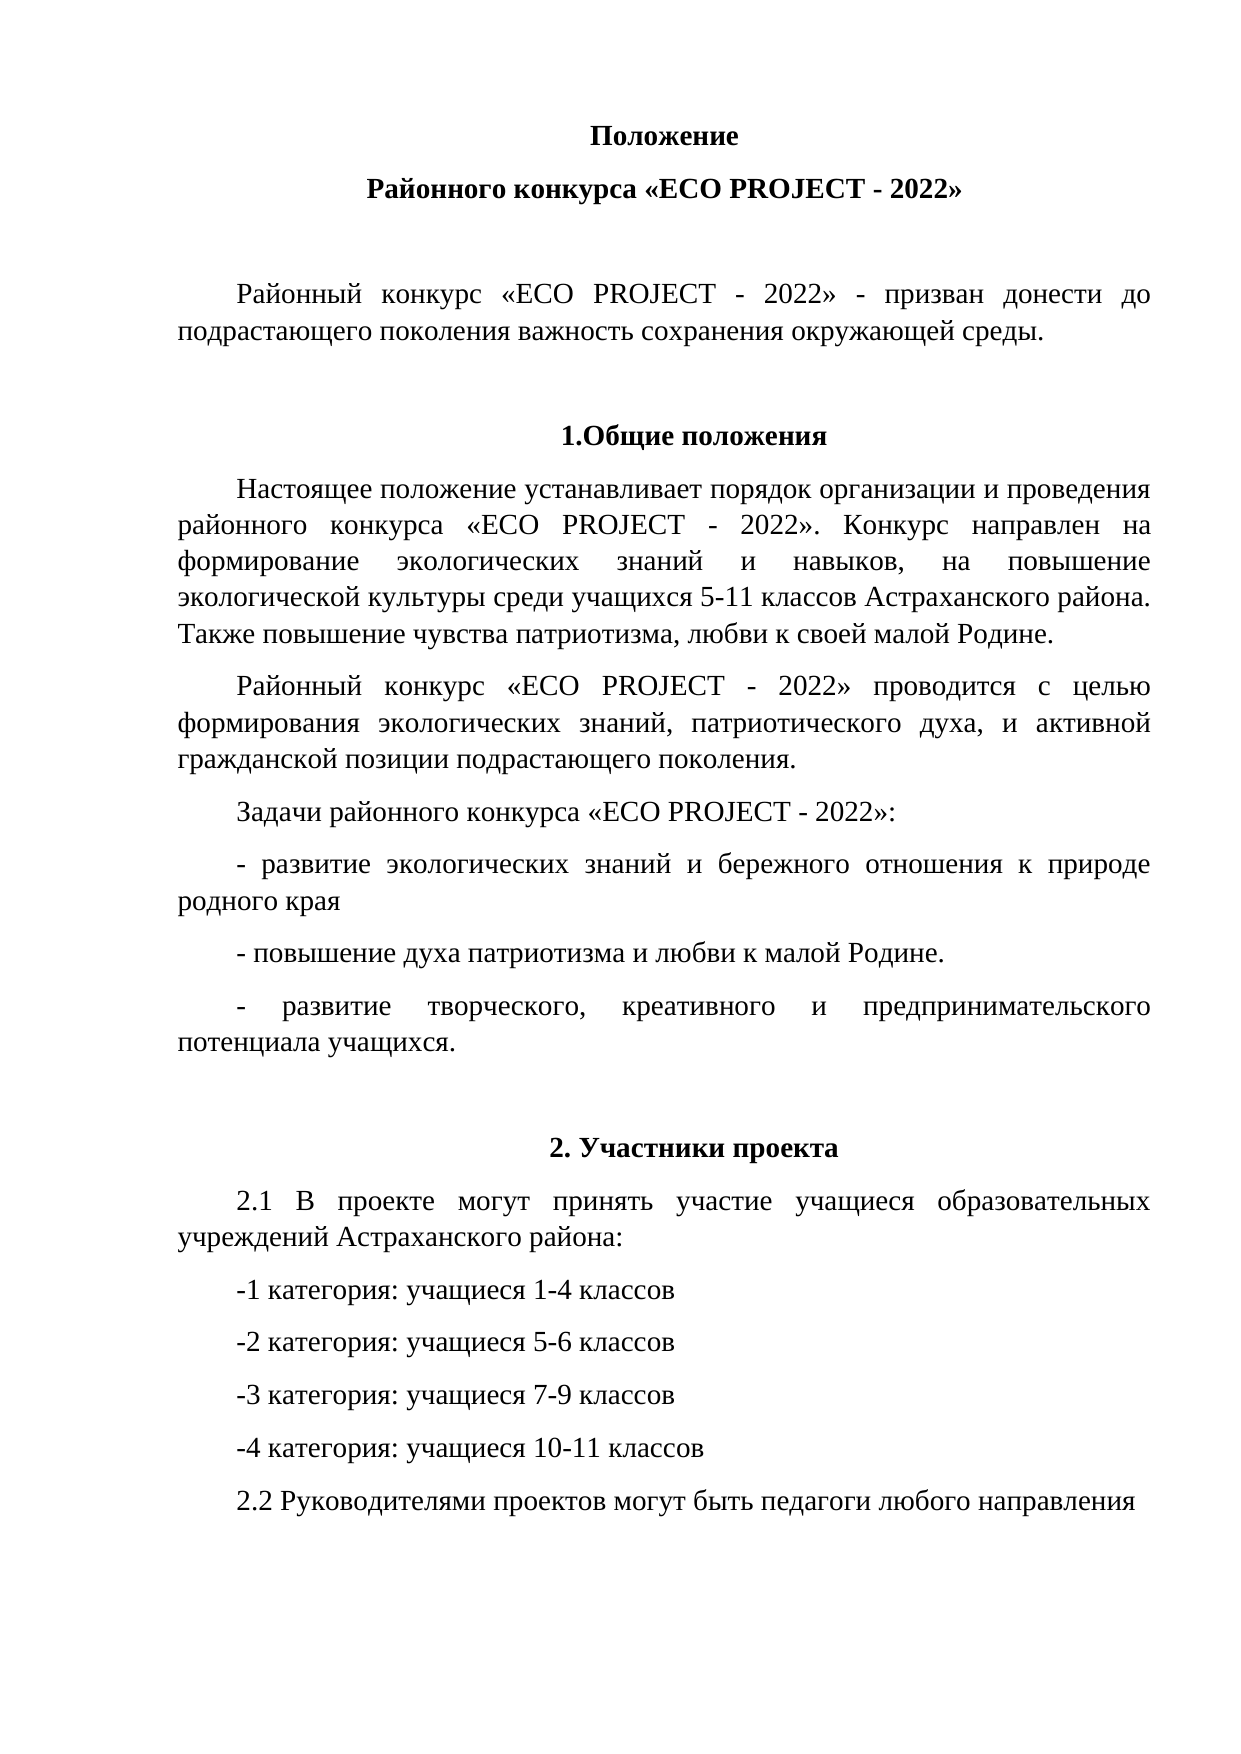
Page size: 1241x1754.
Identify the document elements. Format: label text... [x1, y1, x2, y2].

text -3 категория: учащиеся 7-9 классов [177, 1377, 1152, 1411]
text Задачи районного конкурса «ECO PROJECT - 2022»: [177, 794, 1152, 827]
text 2.1 В проекте могут принять участие учащиеся образовательных учреждений Астраханского района: [177, 1183, 1152, 1252]
text Районный конкурс «ECO PROJECT - 2022» - призван донести до подрастающего поколения важность сохранения окружающей среды. [177, 277, 1152, 346]
text Положение [177, 118, 1152, 152]
text Районный конкурс «ECO PROJECT - 2022» проводится с целью формирования экологических знаний, патриотического духа, и активной гражданской позиции подрастающего поколения. [177, 668, 1152, 774]
text 1.Общие положения [177, 418, 1152, 452]
text 2.2 Руководителями проектов могут быть педагоги любого направления [177, 1483, 1152, 1517]
text -2 категория: учащиеся 5-6 классов [177, 1324, 1152, 1358]
text Настоящее положение устанавливает порядок организации и проведения районного конкурса «ECO PROJECT - 2022». Конкурс направлен на формирование экологических знаний и навыков, на повышение экологической культуры среди учащихся 5-11 классов Астраханского района. Также повышение чувства патриотизма, любви к своей малой Родине. [177, 471, 1152, 649]
text -1 категория: учащиеся 1-4 классов [177, 1272, 1152, 1305]
text -4 категория: учащиеся 10-11 классов [177, 1430, 1152, 1464]
text - повышение духа патриотизма и любви к малой Родине. [177, 935, 1152, 969]
text - развитие экологических знаний и бережного отношения к природе родного края [177, 846, 1152, 916]
text - развитие творческого, креативного и предпринимательского потенциала учащихся. [177, 988, 1152, 1058]
text 2. Участники проекта [177, 1130, 1152, 1163]
text Районного конкурса «ECO PROJECT - 2022» [177, 171, 1152, 204]
